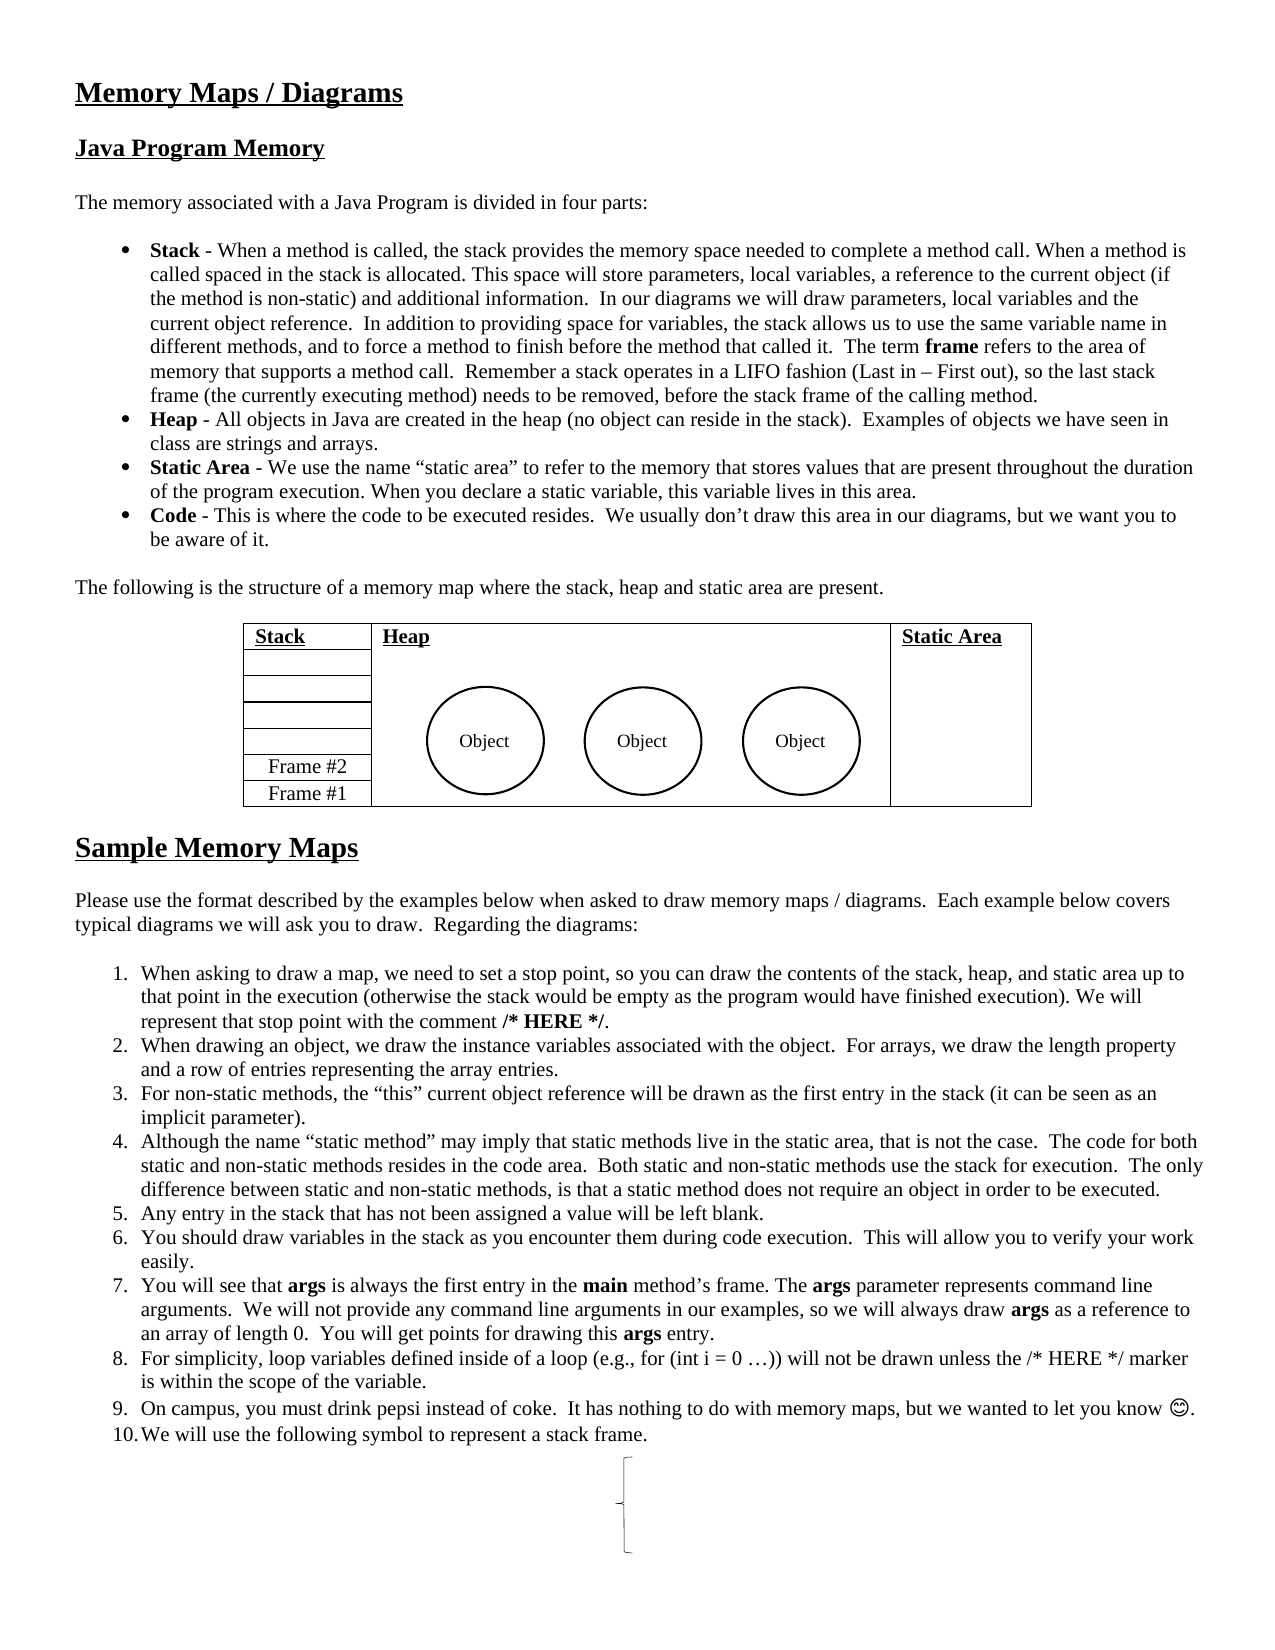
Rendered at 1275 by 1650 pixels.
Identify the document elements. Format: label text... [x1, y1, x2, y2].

list You should draw variables in the stack as you encounter them during code execution. This will allow you to verify your work easily. [112, 1225, 1200, 1273]
list For simplicity, loop variables defined inside of a loop (e.g., for (int i = 0 …)) will not be drawn unless the /* HERE */ marker is within the scope of the variable. [112, 1345, 1200, 1393]
table_cell [244, 650, 371, 675]
list Any entry in the stack that has not been assigned a value will be left blank. [112, 1201, 1200, 1225]
list For non-static methods, the “this” current object reference will be drawn as the first entry in the stack (it can be seen as an implicit parameter). [112, 1081, 1200, 1129]
list Stack - When a method is called, the stack provides the memory space needed to complete a method call. When a method is called spaced in the stack is allocated. This space will store parameters, local variables, a reference to the current object (if the method is non-static) and additional information. In our diagrams we will draw parameters, local variables and the current object reference. In addition to providing space for variables, the stack allows us to use the same variable name in different methods, and to force a method to finish before the method that called it. The term frame refers to the area of memory that supports a method call. Remember a stack operates in a LIFO fashion (Last in – First out), so the last stack frame (the currently executing method) needs to be removed, before the stack frame of the calling method. [122, 238, 1200, 407]
list When asking to draw a map, we need to set a stop point, so you can draw the contents of the stack, heap, and static area up to that point in the execution (otherwise the stack would be empty as the program would have finished execution). We will represent that stop point with the comment /* HERE */. [112, 960, 1200, 1033]
list Heap - All objects in Java are created in the heap (no object can reside in the stack). Examples of objects we have seen in class are strings and arrays. [122, 407, 1200, 455]
list We will use the following symbol to represent a stack frame. [112, 1422, 1200, 1446]
text Please use the format described by the examples below when asked to draw memory maps / diagrams. Each example below covers typical diagrams we will ask you to draw. Regarding the diagrams: [75, 888, 1200, 936]
list Code - This is where the code to be executed resides. We usually don’t draw this area in our diagrams, but we want you to be aware of it. [122, 503, 1200, 551]
table_cell [244, 676, 371, 701]
table_header Static Area [891, 624, 1031, 806]
text Sample Memory Maps [75, 831, 1200, 864]
text The following is the structure of a memory map where the stack, heap and static area are present. [75, 575, 1200, 599]
table_header Stack [244, 624, 371, 649]
list Static Area - We use the name “static area” to refer to the memory that stores values that are present throughout the duration of the program execution. When you declare a static variable, this variable lives in this area. [122, 455, 1200, 503]
table_cell [244, 729, 371, 753]
table_cell Frame #2 [244, 755, 371, 779]
text Memory Maps / Diagrams [75, 75, 1200, 108]
list You will see that args is always the first entry in the main method’s frame. The args parameter represents command line arguments. We will not provide any command line arguments in our examples, so we will always draw args as a reference to an array of length 0. You will get points for drawing this args entry. [112, 1273, 1200, 1345]
text The memory associated with a Java Program is divided in four parts: [75, 190, 1200, 214]
list When drawing an object, we draw the instance variables associated with the object. For arrays, we draw the length property and a row of entries representing the array entries. [112, 1033, 1200, 1081]
list Although the name “static method” may imply that static methods live in the static area, that is not the case. The code for both static and non-static methods resides in the code area. Both static and non-static methods use the stack for execution. The only difference between static and non-static methods, is that a static method does not require an object in order to be executed. [112, 1129, 1219, 1201]
list On campus, you must drink pepsi instead of coke. It has nothing to do with memory maps, but we wanted to let you know . [112, 1393, 1209, 1422]
table_cell [244, 703, 371, 727]
table_cell Frame #1 [244, 781, 371, 806]
text Java Program Memory [75, 133, 1200, 161]
table_header Heap [372, 624, 890, 806]
